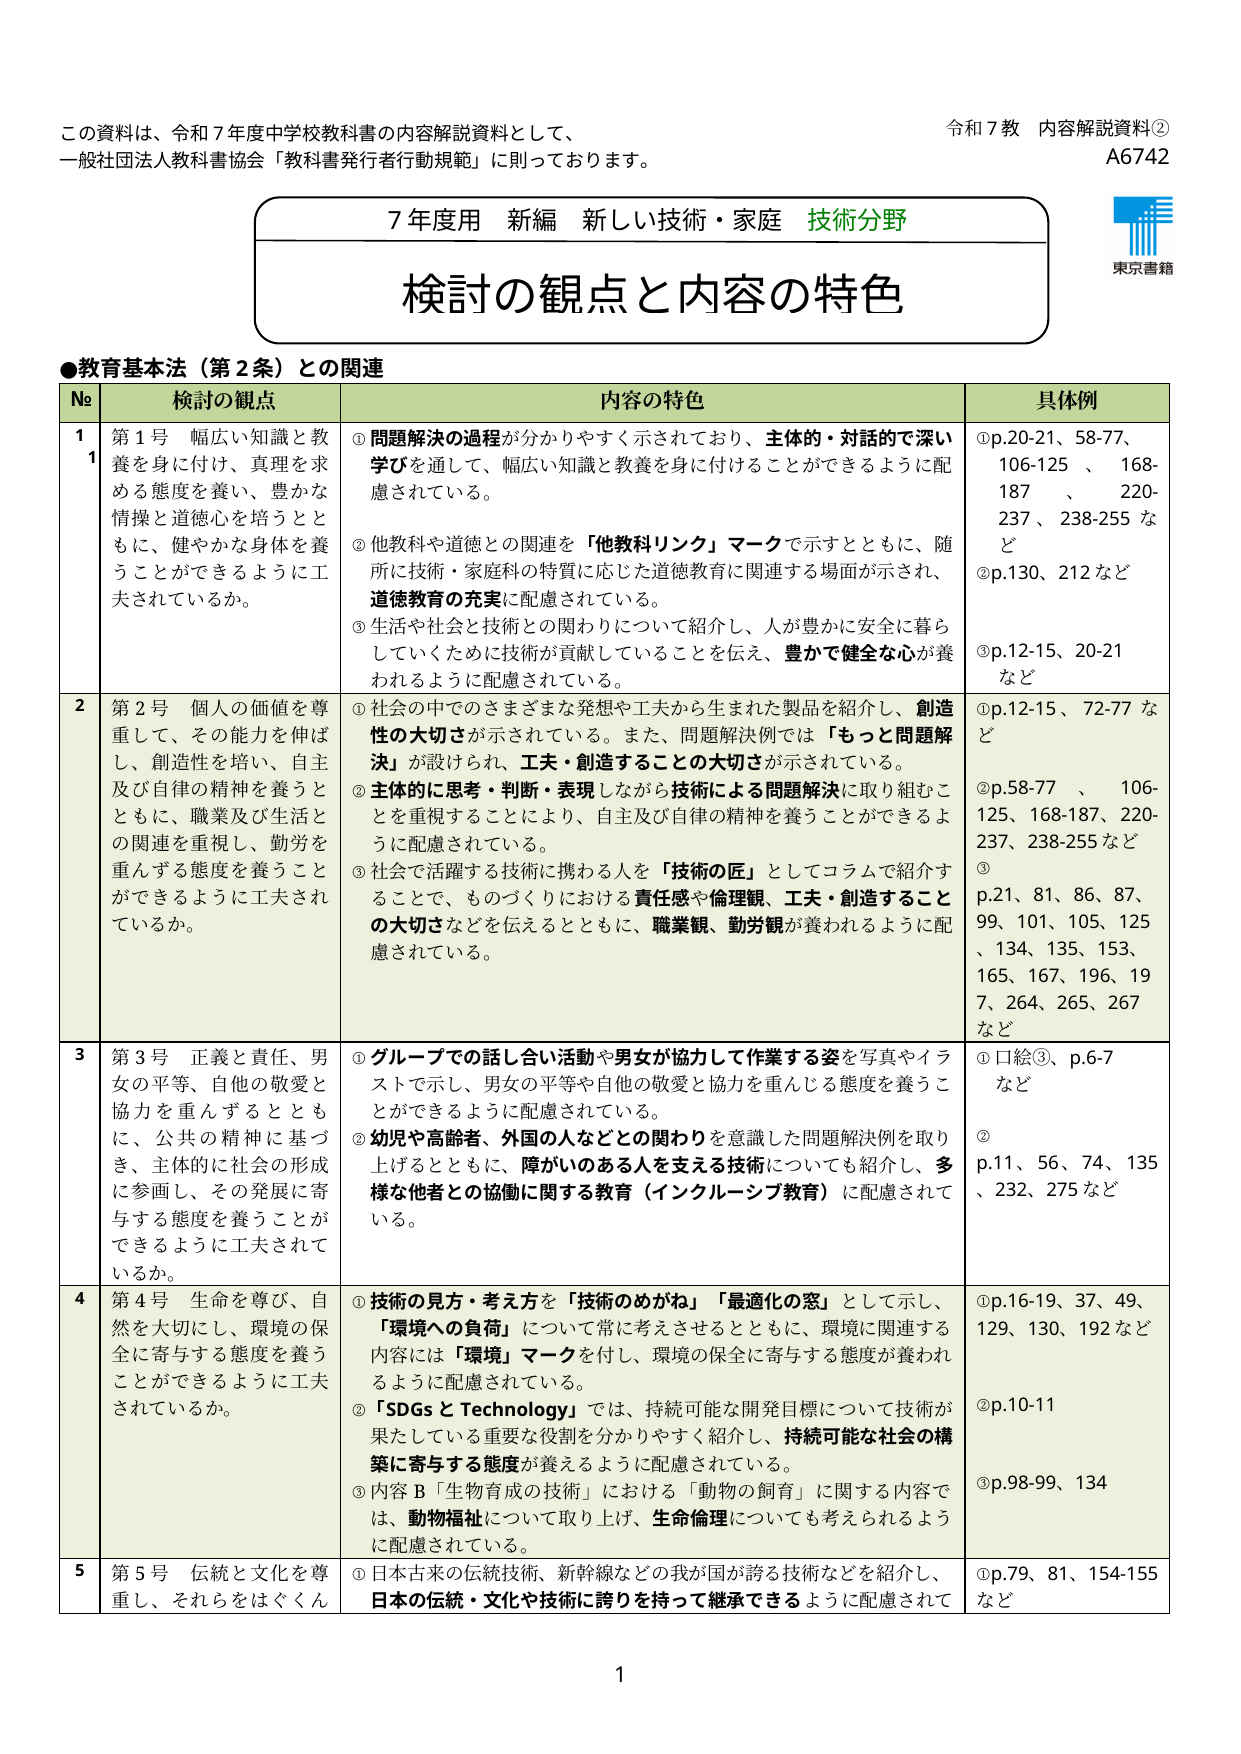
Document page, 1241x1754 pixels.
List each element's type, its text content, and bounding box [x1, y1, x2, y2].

table_header № [60, 384, 99, 422]
table_cell ①p.20-21、58-77、 106-125、168-187、220-237、238-255など ②p.130、212など ③p.12-15、20-21 など [966, 423, 1169, 693]
text この資料は、令和7年度中学校教科書の内容解説資料として、 [59, 118, 910, 145]
table_cell 第4号 生命を尊び、自然を大切にし、環境の保全に寄与する態度を養うことができるように工夫されているか。 [101, 1286, 340, 1558]
table_cell ①p.16-19、37、49、 129、130、192など ②p.10-11 ③p.98-99、134 [966, 1286, 1169, 1558]
table_cell ①問題解決の過程が分かりやすく示されており、主体的・対話的で深い学びを通して、幅広い知識と教養を身に付けることができるように配慮されている。 ②他教科や道徳との関連を「他教科リンク」マークで示すとともに、随所に技術・家庭科の特質に応じた道徳教育に関連する場面が示され、道徳教育の充実に配慮されている。 ③生活や社会と技術との関わりについて紹介し、人が豊かに安全に暮らしていくために技術が貢献していることを伝え、豊かで健全な心が養われるように配慮されている。 [341, 423, 964, 693]
table_cell 11 [60, 423, 99, 693]
text ●教育基本法（第2条）との関連 [59, 351, 1181, 383]
table_header 内容の特色 [341, 384, 964, 422]
picture [1104, 192, 1180, 281]
table_header 具体例 [966, 384, 1169, 422]
table_cell 3 [60, 1043, 99, 1285]
table_cell 4 [60, 1286, 99, 1558]
table_cell ①p.12-15、72-77など ②p.58-77、106-125、168-187、220-237、238-255など ③p.21、81、86、87、99、101、105、125、134、135、153、165、167、196、197、264、265、267など [966, 694, 1169, 1041]
table_cell 2 [60, 694, 99, 1041]
table_cell 第2号 個人の価値を尊重して、その能力を伸ばし、創造性を培い、自主及び自律の精神を養うとともに、職業及び生活との関連を重視し、勤労を重んずる態度を養うことができるように工夫されているか。 [101, 694, 340, 1041]
table_cell ①社会の中でのさまざまな発想や工夫から生まれた製品を紹介し、創造性の大切さが示されている。また、問題解決例では「もっと問題解決」が設けられ、工夫・創造することの大切さが示されている。 ②主体的に思考・判断・表現しながら技術による問題解決に取り組むことを重視することにより、自主及び自律の精神を養うことができるように配慮されている。 ③社会で活躍する技術に携わる人を「技術の匠」としてコラムで紹介することで、ものづくりにおける責任感や倫理観、工夫・創造することの大切さなどを伝えるとともに、職業観、勤労観が養われるように配慮されている。 [341, 694, 964, 1041]
table_header 検討の観点 [101, 384, 340, 422]
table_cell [966, 1559, 1169, 1613]
table_cell 5 [60, 1559, 99, 1613]
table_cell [341, 1559, 964, 1613]
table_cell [101, 1559, 340, 1613]
table_cell 第3号 正義と責任、男女の平等、自他の敬愛と協力を重んずるとともに、公共の精神に基づき、主体的に社会の形成に参画し、その発展に寄与する態度を養うことができるように工夫されているか。 [101, 1043, 340, 1285]
table_cell ①技術の見方・考え方を「技術のめがね」「最適化の窓」として示し、「環境への負荷」について常に考えさせるとともに、環境に関連する内容には「環境」マークを付し、環境の保全に寄与する態度が養われるように配慮されている。 ②「SDGsとTechnology」では、持続可能な開発目標について技術が果たしている重要な役割を分かりやすく紹介し、持続可能な社会の構築に寄与する態度が養えるように配慮されている。 ③内容B「生物育成の技術」における「動物の飼育」に関する内容では、動物福祉について取り上げ、生命倫理についても考えられるように配慮されている。 [341, 1286, 964, 1558]
table_cell 第1号 幅広い知識と教養を身に付け、真理を求める態度を養い、豊かな情操と道徳心を培うとともに、健やかな身体を養うことができるように工夫されているか。 [101, 423, 340, 693]
text 一般社団法人教科書協会「教科書発行者行動規範」に則っております。 [59, 145, 910, 172]
table_cell ①口絵③、p.6-7 など ②p.11、56、74、135、232、275など [966, 1043, 1169, 1285]
table_cell ①グループでの話し合い活動や男女が協力して作業する姿を写真やイラストで示し、男女の平等や自他の敬愛と協力を重んじる態度を養うことができるように配慮されている。 ②幼児や高齢者、外国の人などとの関わりを意識した問題解決例を取り上げるとともに、障がいのある人を支える技術についても紹介し、多様な他者との協働に関する教育（インクルーシブ教育）に配慮されている。 [341, 1043, 964, 1285]
